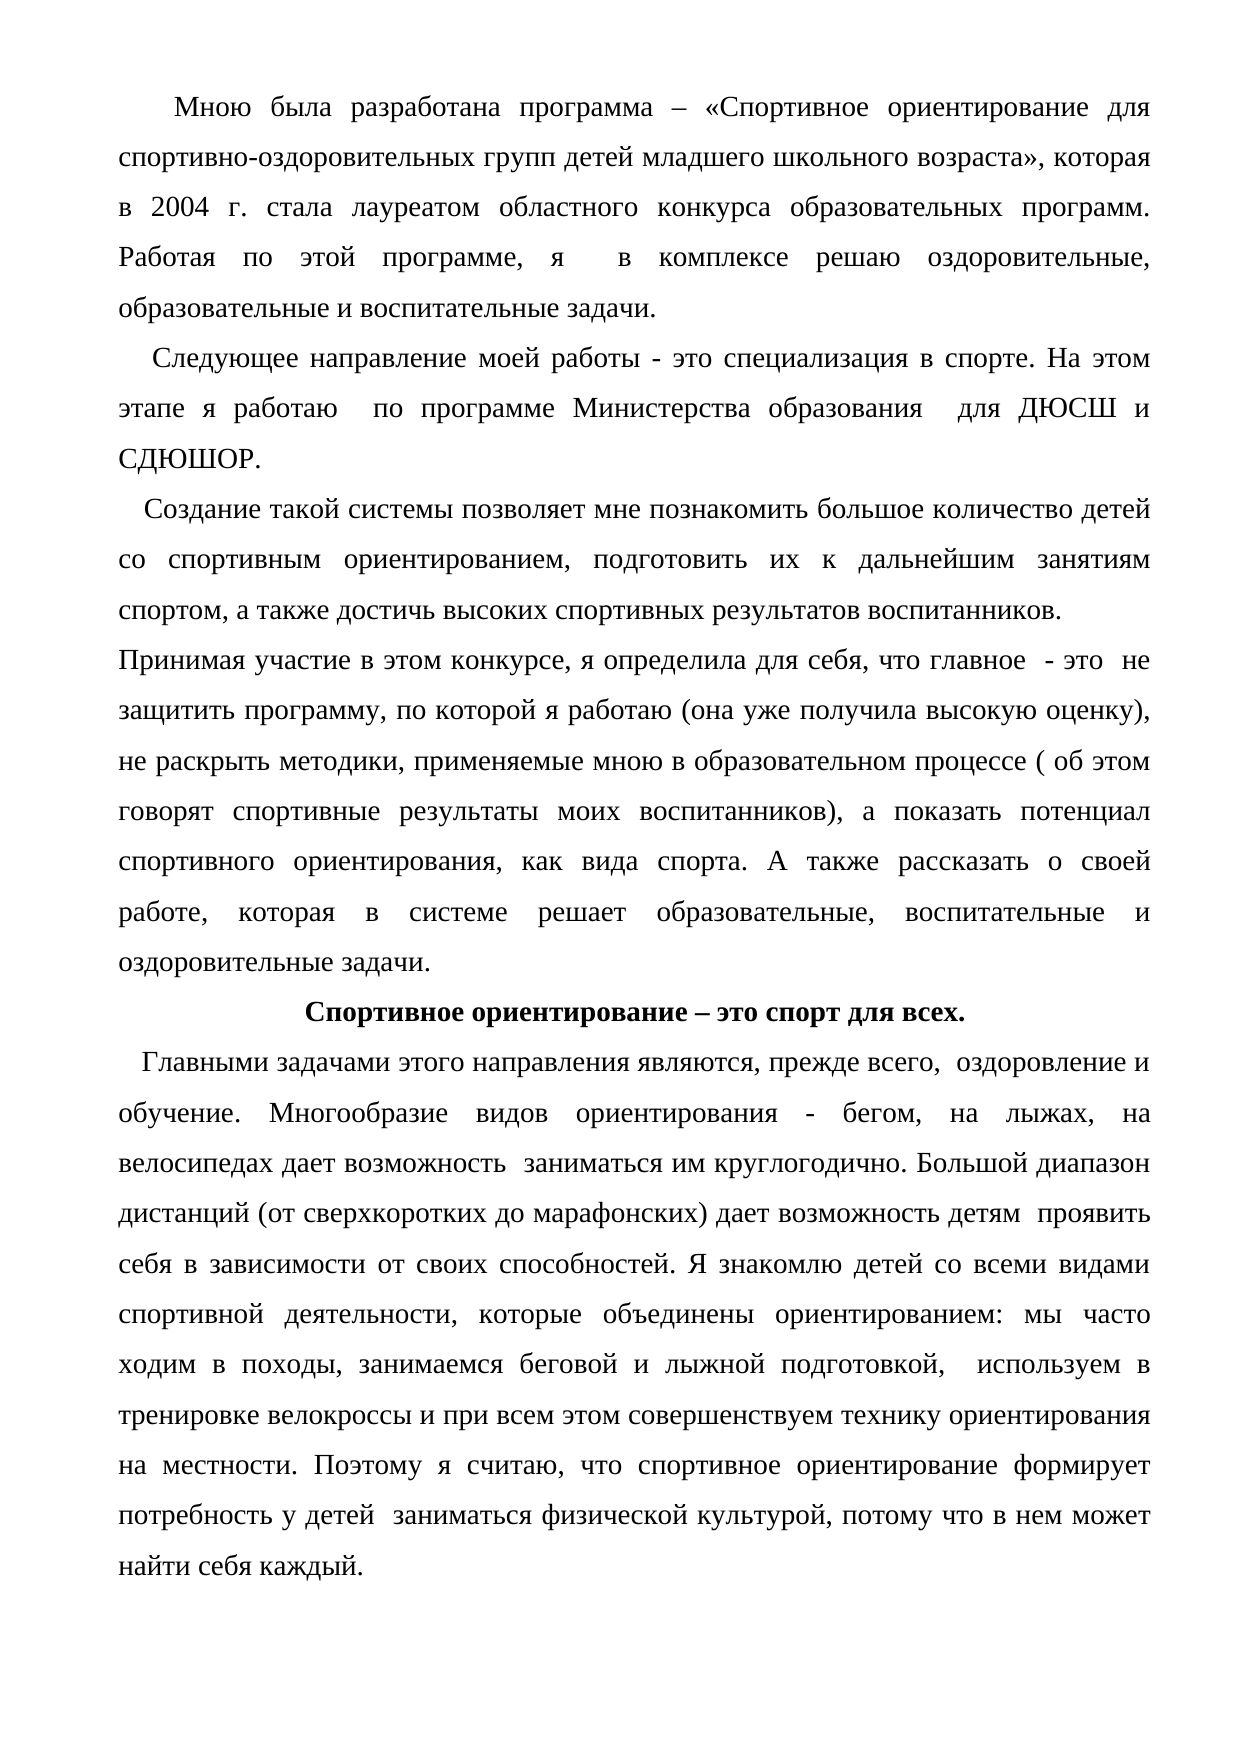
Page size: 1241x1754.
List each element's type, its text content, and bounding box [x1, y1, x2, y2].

text Создание такой системы позволяет мне познакомить большое количество детей со спортивным ориентированием, подготовить их к дальнейшим занятиям спортом, а также достичь высоких спортивных результатов воспитанников. [118, 491, 1152, 625]
text Главными задачами этого направления являются, прежде всего, оздоровление и обучение. Многообразие видов ориентирования - бегом, на лыжах, на велосипедах дает возможность заниматься им круглогодично. Большой диапазон дистанций (от сверхкоротких до марафонских) дает возможность детям проявить себя в зависимости от своих способностей. Я знакомлю детей со всеми видами спортивной деятельности, которые объединены ориентированием: мы часто ходим в походы, занимаемся беговой и лыжной подготовкой, используем в тренировке велокроссы и при всем этом совершенствуем технику ориентирования на местности. Поэтому я считаю, что спортивное ориентирование формирует потребность у детей заниматься физической культурой, потому что в нем может найти себя каждый. [118, 1044, 1152, 1581]
text Следующее направление моей работы - это специализация в спорте. На этом этапе я работаю по программе Министерства образования для ДЮСШ и СДЮШОР. [118, 340, 1152, 474]
text Мною была разработана программа – «Спортивное ориентирование для спортивно-оздоровительных групп детей младшего школьного возраста», которая в . стала лауреатом областного конкурса образовательных программ. Работая по этой программе, я в комплексе решаю оздоровительные, образовательные и воспитательные задачи. [118, 89, 1152, 323]
text Принимая участие в этом конкурсе, я определила для себя, что главное - это не защитить программу, по которой я работаю (она уже получила высокую оценку), не раскрыть методики, применяемые мною в образовательном процессе ( об этом говорят спортивные результаты моих воспитанников), а показать потенциал спортивного ориентирования, как вида спорта. А также рассказать о своей работе, которая в системе решает образовательные, воспитательные и оздоровительные задачи. [118, 642, 1152, 977]
text Спортивное ориентирование – это спорт для всех. [118, 994, 1152, 1028]
